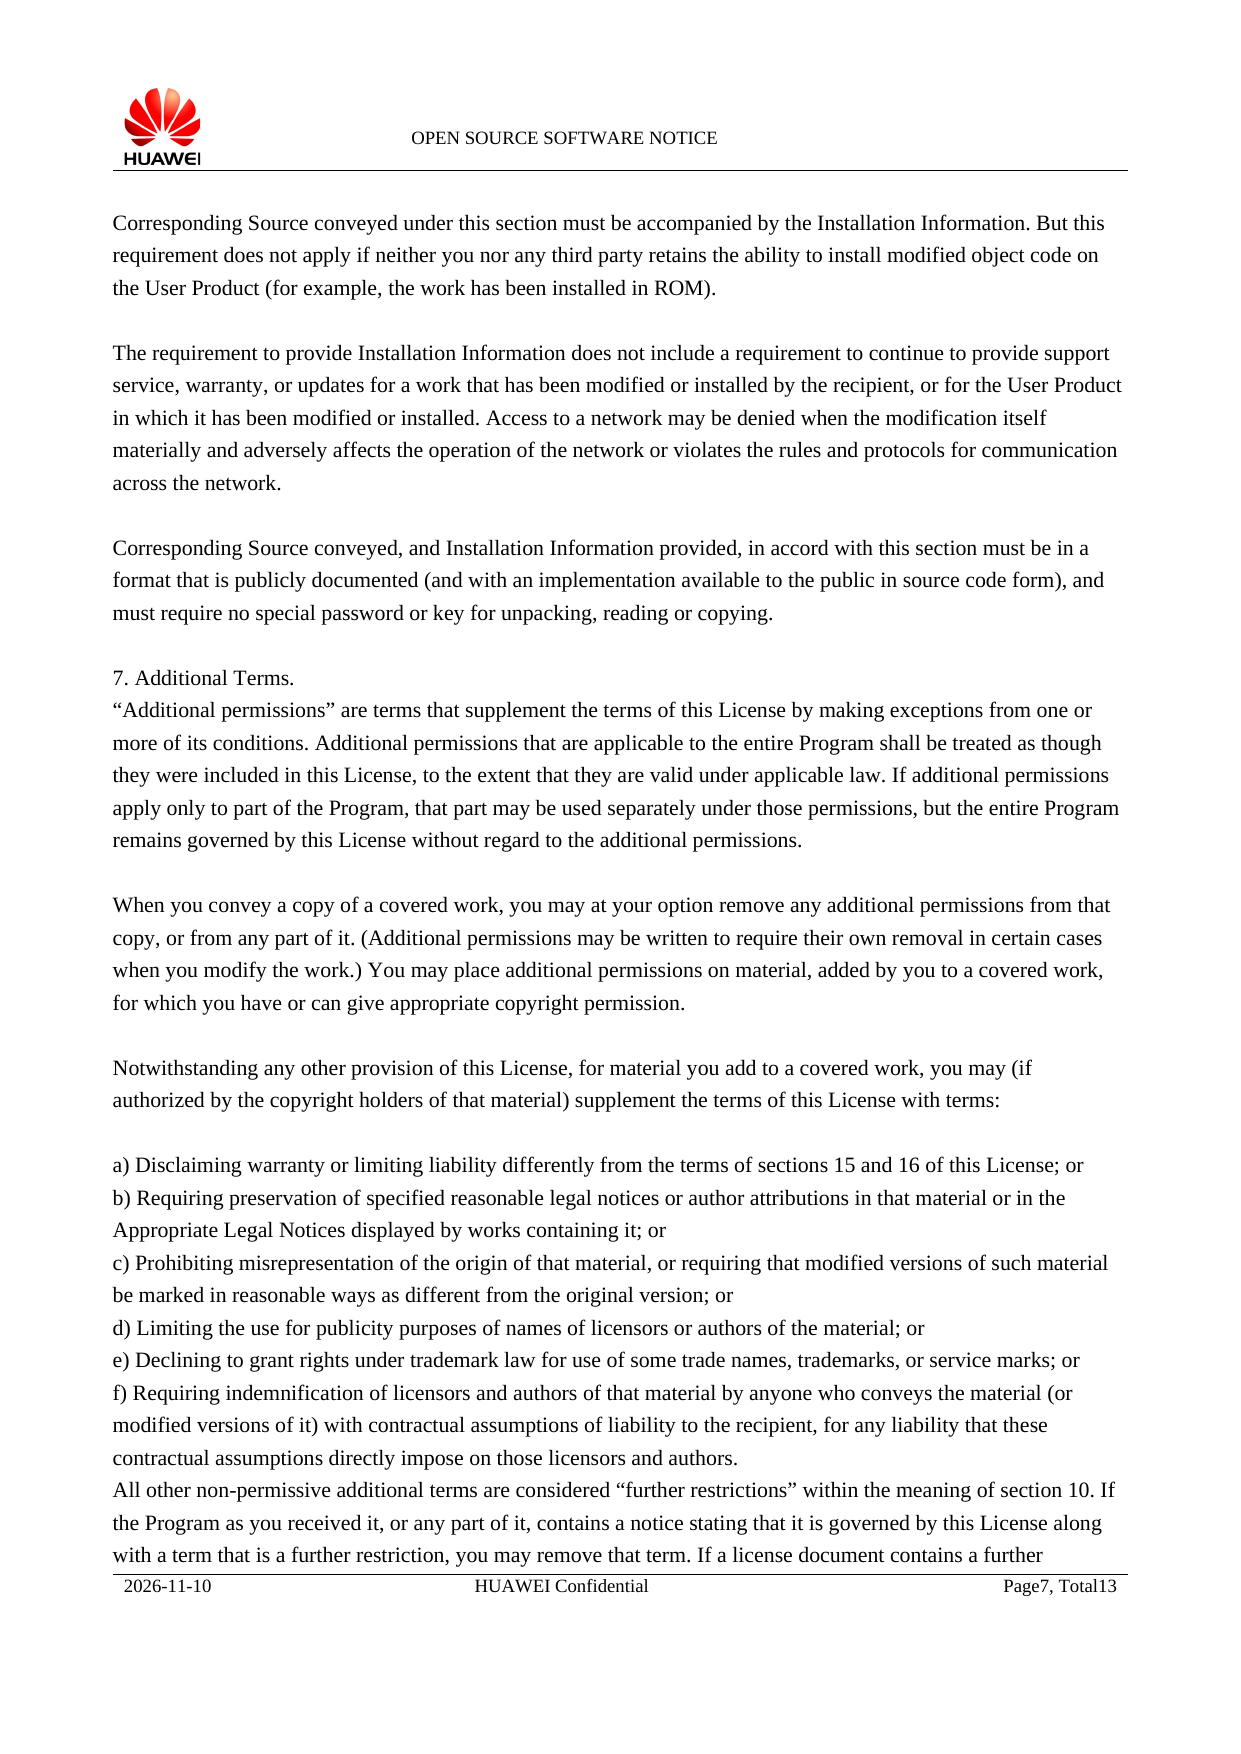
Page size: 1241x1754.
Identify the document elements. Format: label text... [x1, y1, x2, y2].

picture [124, 88, 201, 165]
